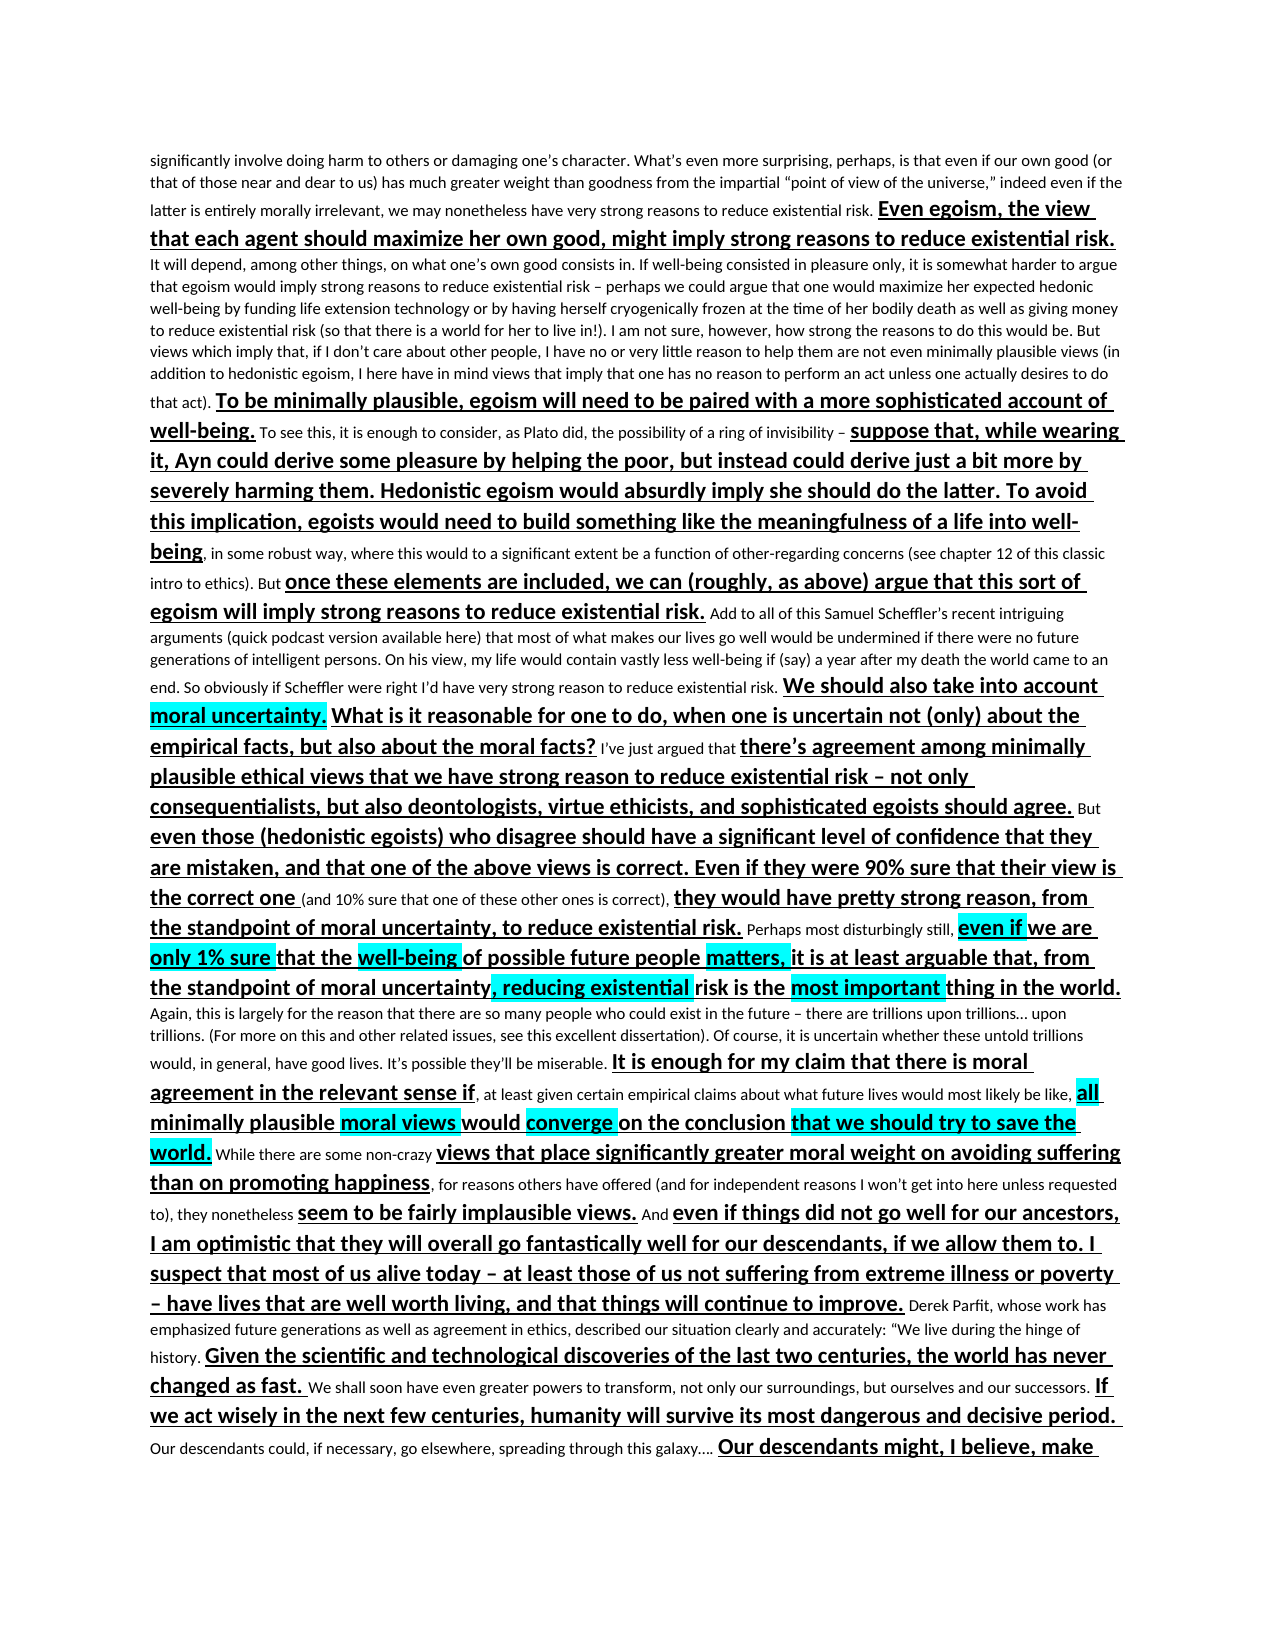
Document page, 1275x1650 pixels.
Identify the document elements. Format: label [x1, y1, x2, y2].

text [150, 150, 1125, 1460]
